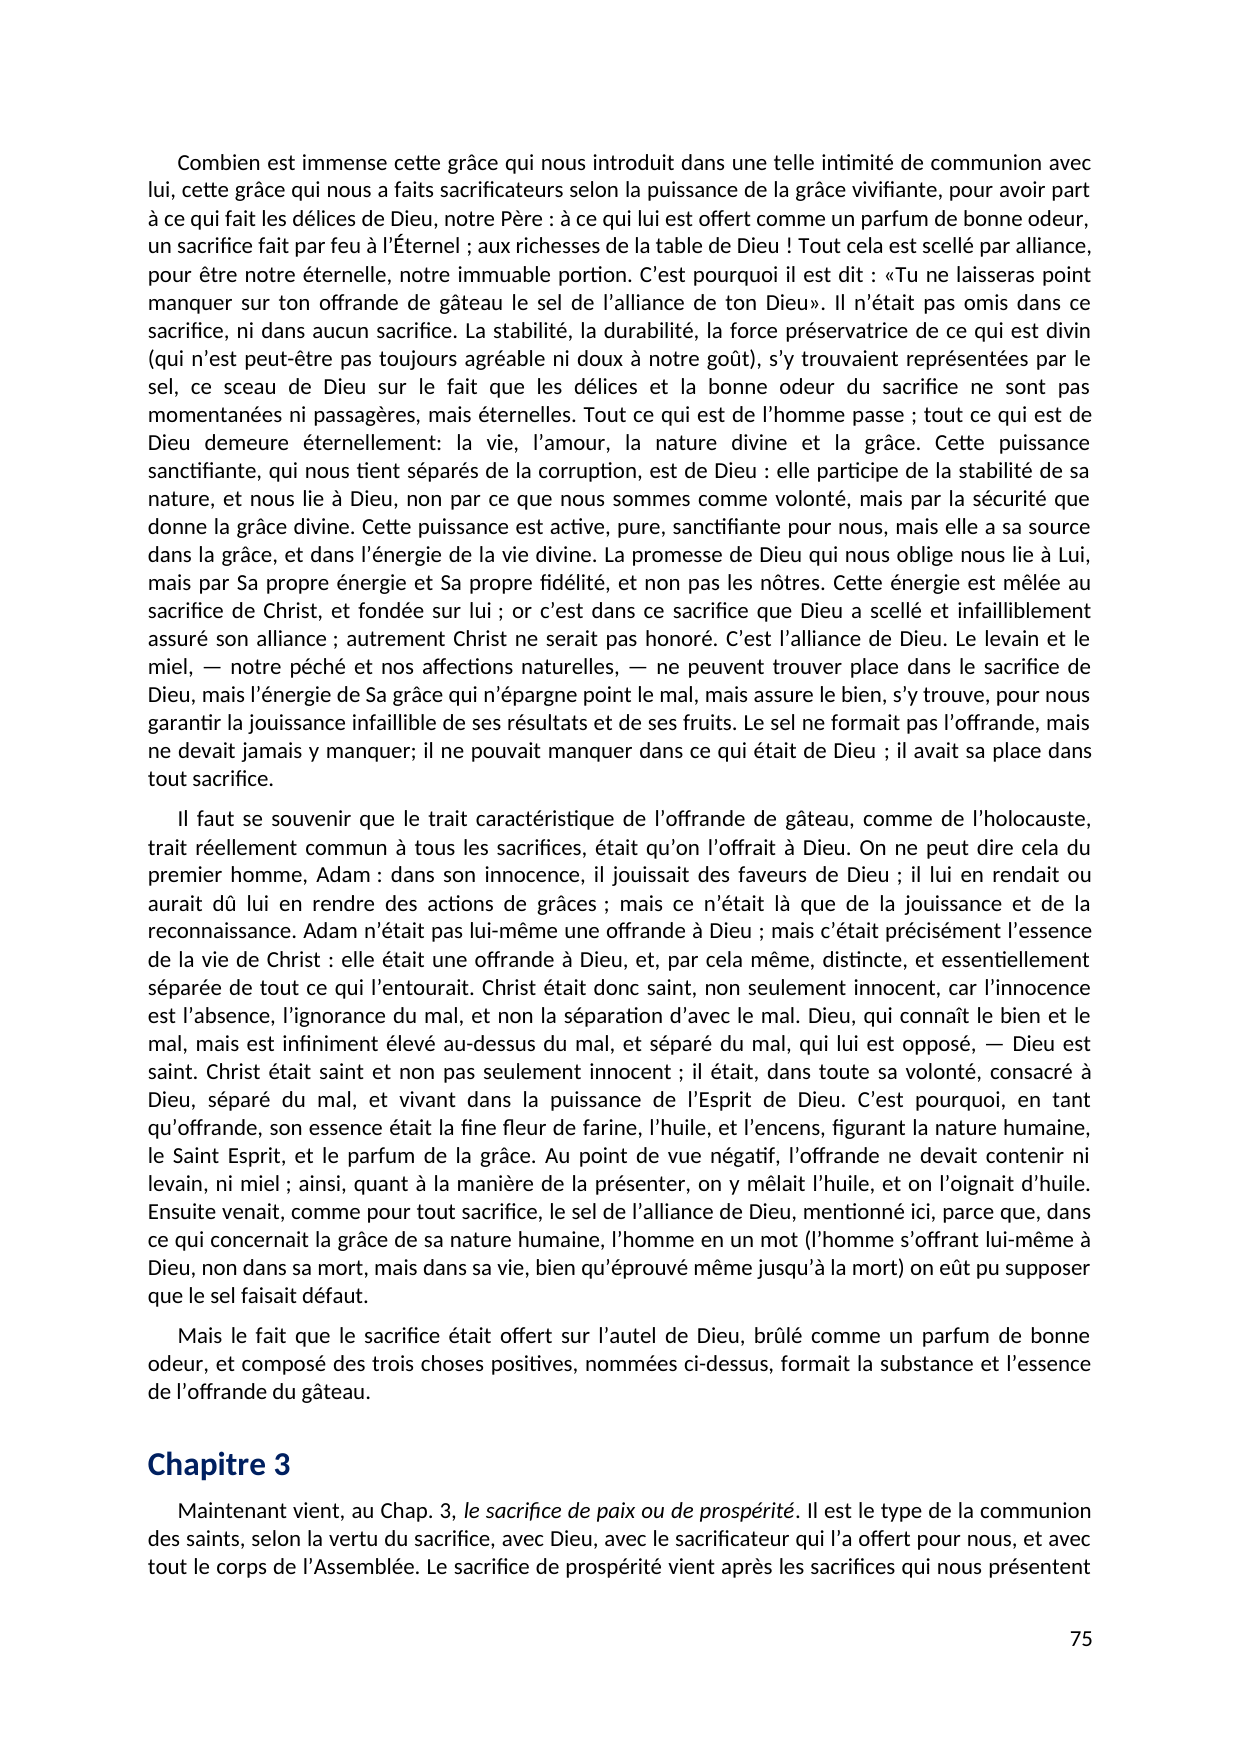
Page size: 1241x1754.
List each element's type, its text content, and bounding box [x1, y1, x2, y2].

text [148, 1496, 1093, 1580]
text Combien est immense cette grâce qui nous introduit dans une telle intimité de communion avec lui, cette grâce qui nous a faits sacrificateurs selon la puissance de la grâce vivifiante, pour avoir part à ce qui fait les délices de Dieu, notre Père : à ce qui lui est offert comme un parfum de bonne odeur, un sacrifice fait par feu à l’Éternel ; aux richesses de la table de Dieu ! Tout cela est scellé par alliance, pour être notre éternelle, notre immuable portion. C’est pourquoi il est dit : «Tu ne laisseras point manquer sur ton offrande de gâteau le sel de l’alliance de ton Dieu». Il n’était pas omis dans ce sacrifice, ni dans aucun sacrifice. La stabilité, la durabilité, la force préservatrice de ce qui est divin (qui n’est peut-être pas toujours agréable ni doux à notre goût), s’y trouvaient représentées par le sel, ce sceau de Dieu sur le fait que les délices et la bonne odeur du sacrifice ne sont pas momentanées ni passagères, mais éternelles. Tout ce qui est de l’homme passe ; tout ce qui est de Dieu demeure éternellement: la vie, l’amour, la nature divine et la grâce. Cette puissance sanctifiante, qui nous tient séparés de la corruption, est de Dieu : elle participe de la stabilité de sa nature, et nous lie à Dieu, non par ce que nous sommes comme volonté, mais par la sécurité que donne la grâce divine. Cette puissance est active, pure, sanctifiante pour nous, mais elle a sa source dans la grâce, et dans l’énergie de la vie divine. La promesse de Dieu qui nous oblige nous lie à Lui, mais par Sa propre énergie et Sa propre fidélité, et non pas les nôtres. Cette énergie est mêlée au sacrifice de Christ, et fondée sur lui ; or c’est dans ce sacrifice que Dieu a scellé et infailliblement assuré son alliance ; autrement Christ ne serait pas honoré. C’est l’alliance de Dieu. Le levain et le miel, — notre péché et nos affections naturelles, — ne peuvent trouver place dans le sacrifice de Dieu, mais l’énergie de Sa grâce qui n’épargne point le mal, mais assure le bien, s’y trouve, pour nous garantir la jouissance infaillible de ses résultats et de ses fruits. Le sel ne formait pas l’offrande, mais ne devait jamais y manquer; il ne pouvait manquer dans ce qui était de Dieu ; il avait sa place dans tout sacrifice. [148, 148, 1093, 792]
text Il faut se souvenir que le trait caractéristique de l’offrande de gâteau, comme de l’holocauste, trait réellement commun à tous les sacrifices, était qu’on l’offrait à Dieu. On ne peut dire cela du premier homme, Adam : dans son innocence, il jouissait des faveurs de Dieu ; il lui en rendait ou aurait dû lui en rendre des actions de grâces ; mais ce n’était là que de la jouissance et de la reconnaissance. Adam n’était pas lui-même une offrande à Dieu ; mais c’était précisément l’essence de la vie de Christ : elle était une offrande à Dieu, et, par cela même, distincte, et essentiellement séparée de tout ce qui l’entourait. Christ était donc saint, non seulement innocent, car l’innocence est l’absence, l’ignorance du mal, et non la séparation d’avec le mal. Dieu, qui connaît le bien et le mal, mais est infiniment élevé au-dessus du mal, et séparé du mal, qui lui est opposé, — Dieu est saint. Christ était saint et non pas seulement innocent ; il était, dans toute sa volonté, consacré à Dieu, séparé du mal, et vivant dans la puissance de l’Esprit de Dieu. C’est pourquoi, en tant qu’offrande, son essence était la fine fleur de farine, l’huile, et l’encens, figurant la nature humaine, le Saint Esprit, et le parfum de la grâce. Au point de vue négatif, l’offrande ne devait contenir ni levain, ni miel ; ainsi, quant à la manière de la présenter, on y mêlait l’huile, et on l’oignait d’huile. Ensuite venait, comme pour tout sacrifice, le sel de l’alliance de Dieu, mentionné ici, parce que, dans ce qui concernait la grâce de sa nature humaine, l’homme en un mot (l’homme s’offrant lui-même à Dieu, non dans sa mort, mais dans sa vie, bien qu’éprouvé même jusqu’à la mort) on eût pu supposer que le sel faisait défaut. [148, 804, 1093, 1309]
subtitle Chapitre 3 [148, 1443, 1093, 1484]
text Mais le fait que le sacrifice était offert sur l’autel de Dieu, brûlé comme un parfum de bonne odeur, et composé des trois choses positives, nommées ci-dessus, formait la substance et l’essence de l’offrande du gâteau. [148, 1321, 1093, 1406]
